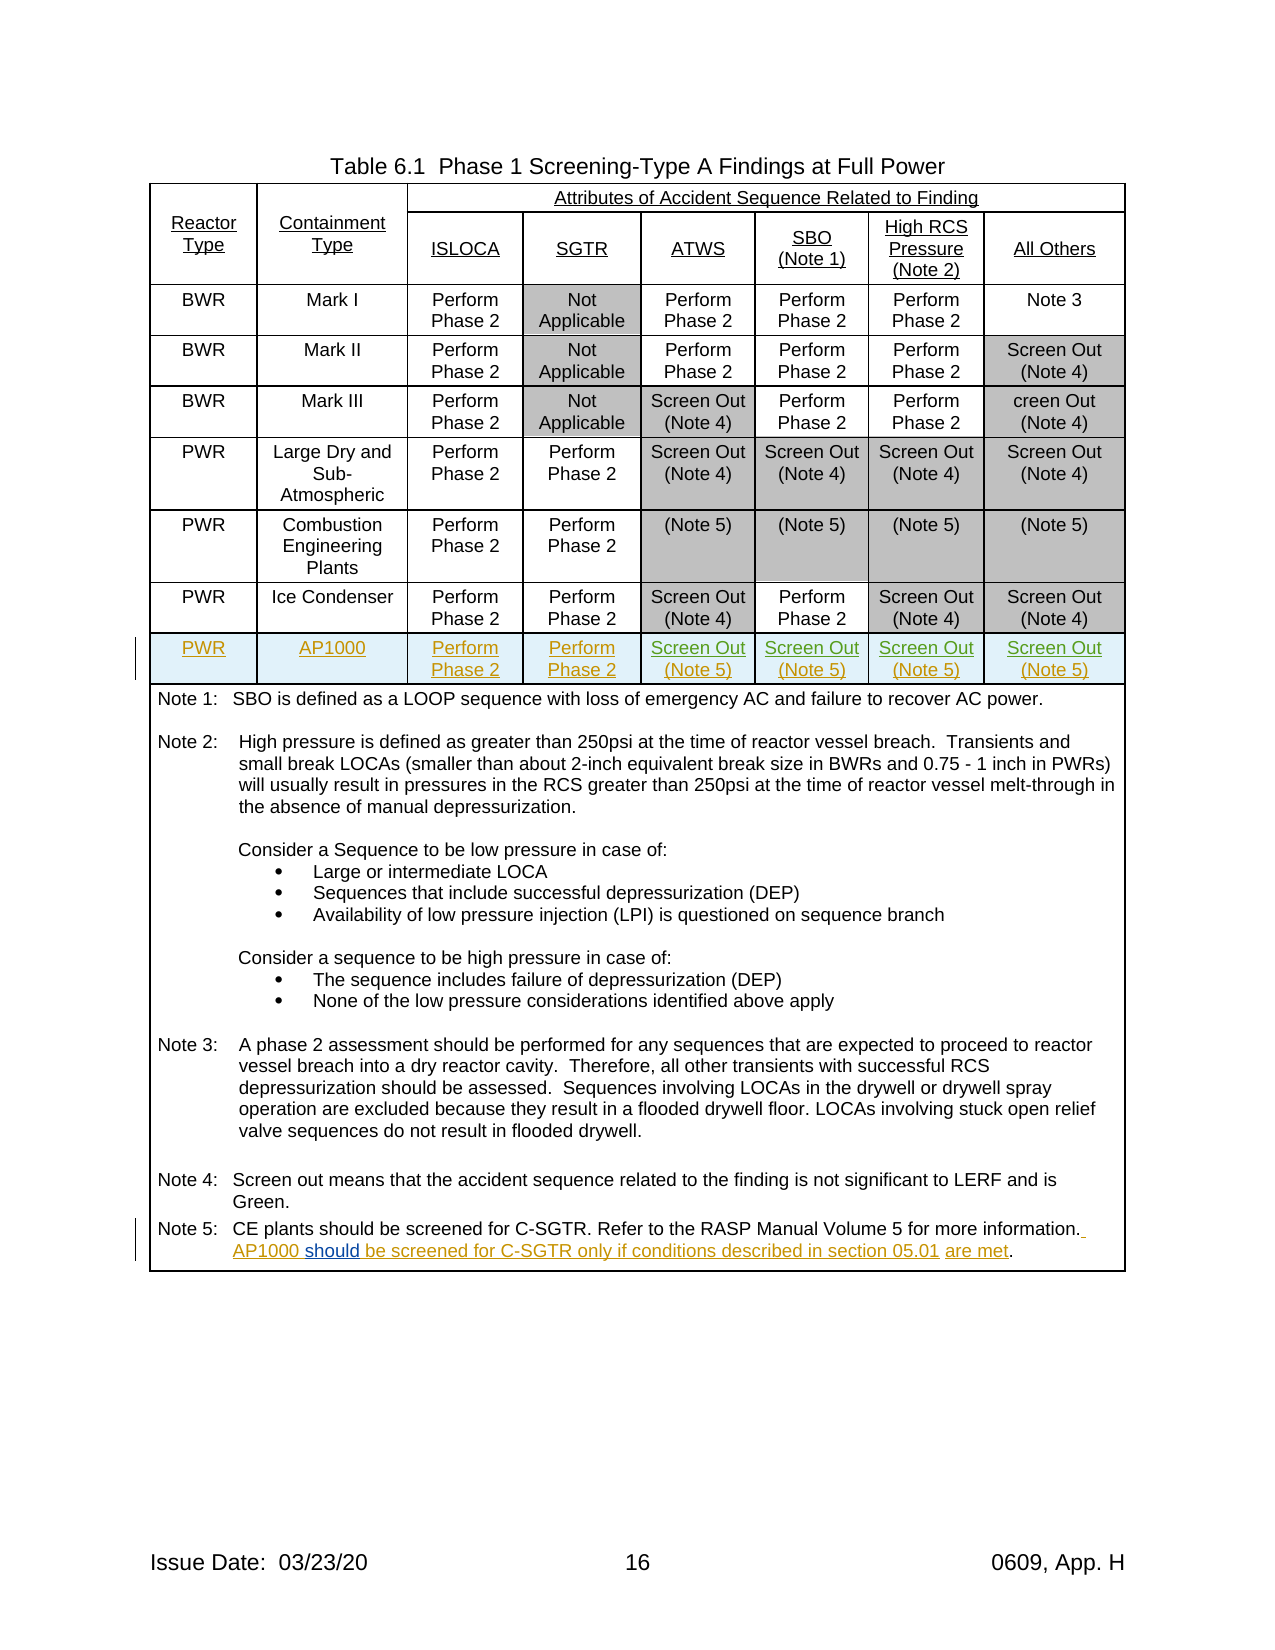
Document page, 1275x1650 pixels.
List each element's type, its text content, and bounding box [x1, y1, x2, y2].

table_cell Screen Out (Note 4) [756, 438, 868, 509]
table_cell Perform Phase 2 [408, 336, 522, 385]
table_cell Perform Phase 2 [408, 583, 522, 632]
table_cell Perform Phase 2 [756, 336, 868, 385]
table_cell SBO (Note 1) [756, 213, 868, 283]
table_cell PWR [151, 583, 256, 632]
table_cell creen Out (Note 4) [985, 387, 1124, 436]
table_cell ATWS [642, 213, 754, 283]
table_cell Not Applicable [524, 285, 640, 334]
table_cell Perform Phase 2 [756, 583, 868, 632]
table_cell Note 3 [985, 285, 1124, 334]
table_cell Perform Phase 2 [869, 285, 983, 334]
table_cell Attributes of Accident Sequence Related to Finding [408, 184, 1124, 211]
table_cell Perform Phase 2 [869, 336, 983, 385]
table_cell Perform Phase 2 [756, 387, 868, 436]
table_cell Perform Phase 2 [524, 438, 640, 509]
table_cell BWR [151, 387, 256, 436]
table_cell Mark I [258, 285, 407, 334]
table_cell Perform Phase 2 [408, 511, 522, 581]
table_cell (Note 5) [985, 511, 1124, 581]
table_header Table 6.1 Phase 1 Screening-Type A Findings at Full Power [150, 150, 1125, 182]
table_cell Not Applicable [524, 387, 640, 436]
table_cell PWR [151, 438, 256, 509]
table_cell (Note 5) [642, 511, 754, 581]
table_cell Combustion Engineering Plants [258, 511, 407, 581]
table_cell Perform Phase 2 [524, 583, 640, 632]
table_cell SGTR [524, 213, 640, 283]
table_cell Mark III [258, 387, 407, 436]
table_cell All Others [985, 213, 1124, 283]
table_cell Screen Out (Note 4) [985, 583, 1124, 632]
table_cell PWR [151, 511, 256, 581]
table_cell Ice Condenser [258, 583, 407, 632]
table_cell (Note 5) [869, 511, 983, 581]
table_cell Screen Out (Note 4) [869, 438, 983, 509]
table_cell Perform Phase 2 [642, 285, 754, 334]
table_cell Not Applicable [524, 336, 640, 385]
table_cell High RCS Pressure (Note 2) [869, 213, 983, 283]
table_cell Reactor Type [151, 184, 256, 283]
table_cell Perform Phase 2 [408, 387, 522, 436]
table_cell Screen Out (Note 4) [642, 583, 754, 632]
table_cell (Note 5) [756, 511, 868, 581]
table_cell Large Dry and Sub-Atmospheric [258, 438, 407, 509]
table_cell Perform Phase 2 [408, 438, 522, 509]
table_cell Mark II [258, 336, 407, 385]
table_cell Perform Phase 2 [869, 387, 983, 436]
table_cell BWR [151, 336, 256, 385]
table_cell Note 1: SBO is defined as a LOOP sequence with loss of emergency AC and failure to recover AC power. Note 2: High pressure is defined as greater than 250psi at the time of reactor vessel breach. Transients and small break LOCAs (smaller than about 2-inch equivalent break size in BWRs and 0.75 - 1 inch in PWRs) will usually result in pressures in the RCS greater than 250psi at the time of reactor vessel melt-through in the absence of manual depressurization. Consider a Sequence to be low pressure in case of: Large or intermediate LOCA Sequences that include successful depressurization (DEP) Availability of low pressure injection (LPI) is questioned on sequence branch Consider a sequence to be high pressure in case of: The sequence includes failure of depressurization (DEP) None of the low pressure considerations identified above apply Note 3: A phase 2 assessment should be performed for any sequences that are expected to proceed to reactor vessel breach into a dry reactor cavity. Therefore, all other transients with successful RCS depressurization should be assessed. Sequences involving LOCAs in the drywell or drywell spray operation are excluded because they result in a flooded drywell floor. LOCAs involving stuck open relief valve sequences do not result in flooded drywell. Note 4: Screen out means that the accident sequence related to the finding is not significant to LERF and is Green. Note 5: CE plants should be screened for C-SGTR. Refer to the RASP Manual Volume 5 for more information. . [151, 685, 1124, 1270]
table_cell Screen Out (Note 4) [985, 438, 1124, 509]
table_cell Perform Phase 2 [524, 511, 640, 581]
table_cell Screen Out (Note 4) [985, 336, 1124, 385]
table_cell Screen Out (Note 4) [642, 438, 754, 509]
table_cell Screen Out (Note 4) [869, 583, 983, 632]
table_cell Perform Phase 2 [408, 285, 522, 334]
table_cell Containment Type [258, 184, 407, 283]
table_cell Perform Phase 2 [642, 336, 754, 385]
table_cell ISLOCA [408, 213, 522, 283]
table_cell Perform Phase 2 [756, 285, 868, 334]
table_cell BWR [151, 285, 256, 334]
table_cell Screen Out (Note 4) [642, 387, 754, 436]
